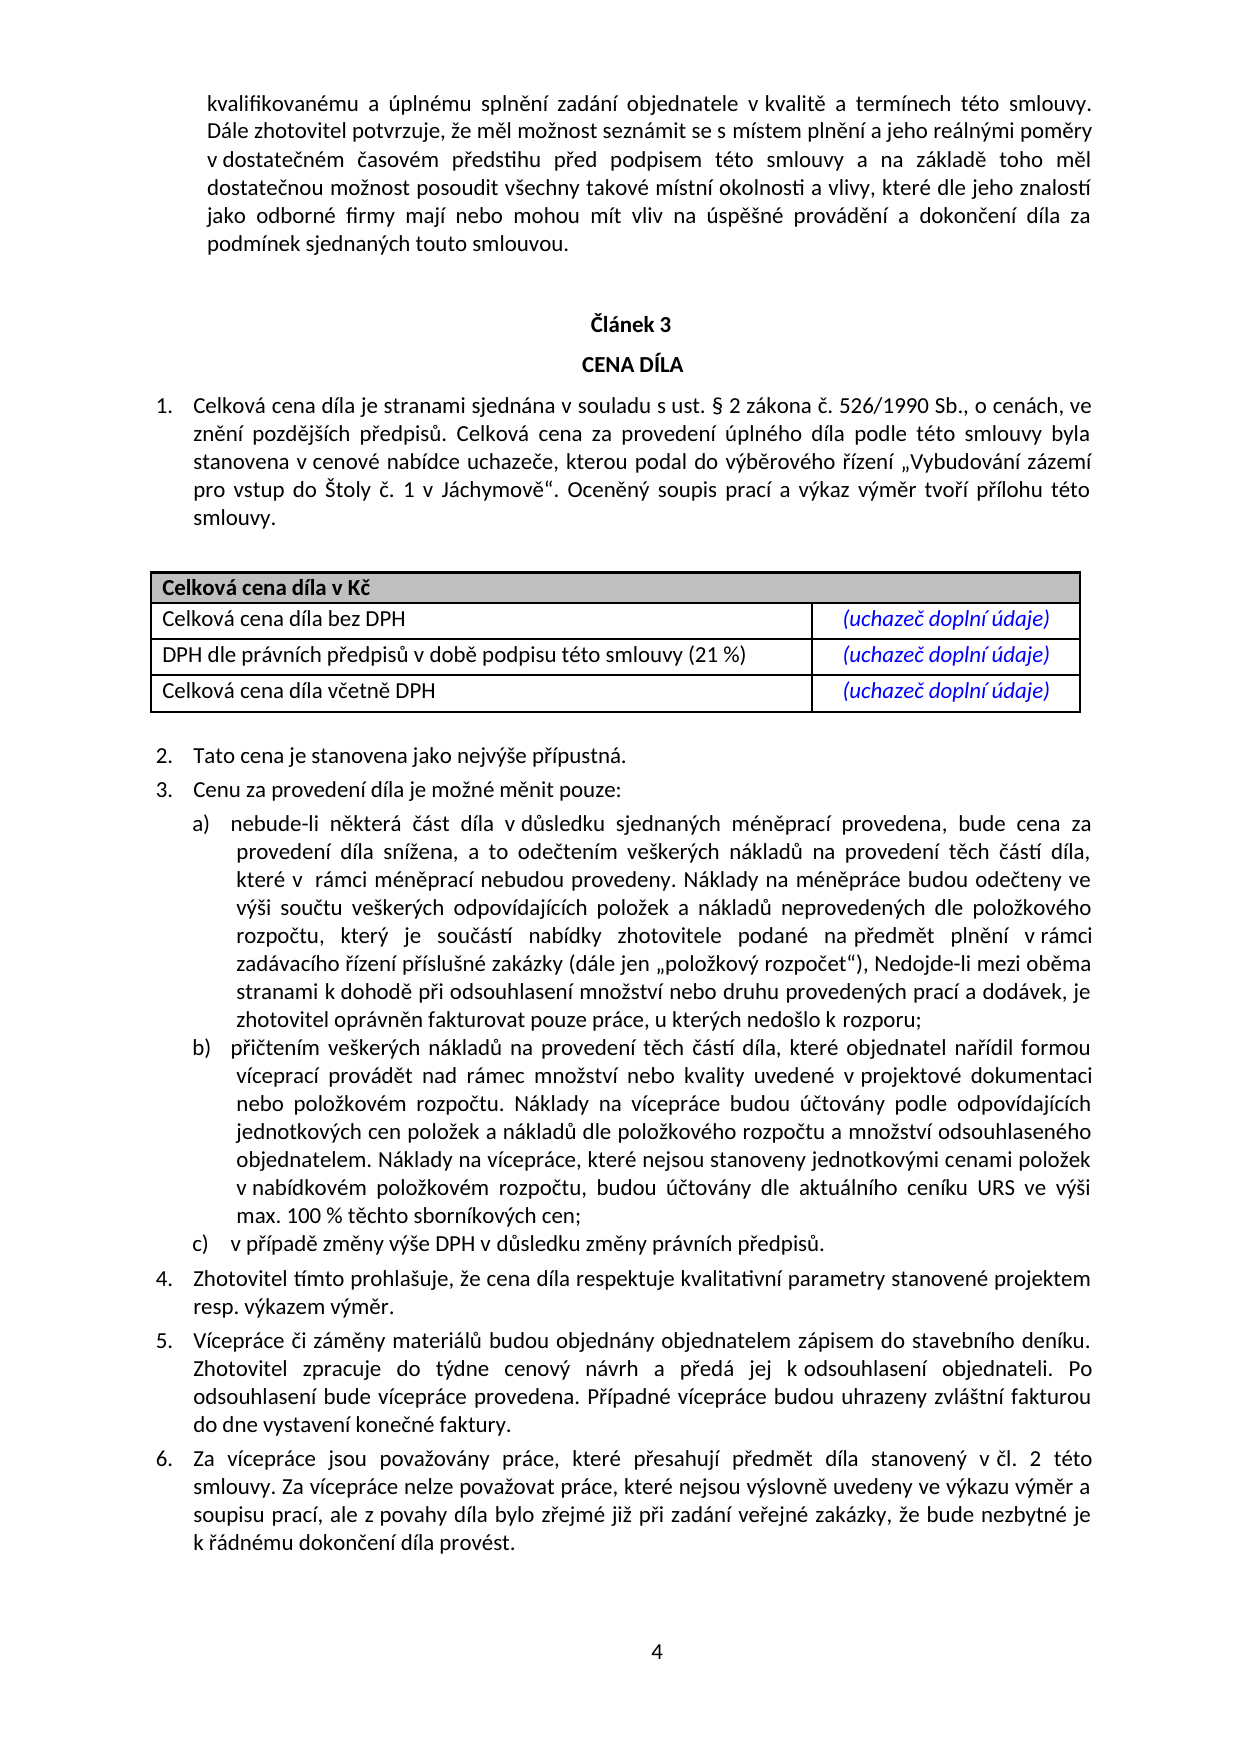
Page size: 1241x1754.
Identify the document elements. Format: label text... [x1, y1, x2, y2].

list Tato cena je stanovena jako nejvýše přípustná. [156, 741, 1093, 769]
list Za vícepráce jsou považovány práce, které přesahují předmět díla stanovený v čl. 2 této smlouvy. Za vícepráce nelze považovat práce, které nejsou výslovně uvedeny ve výkazu výměr a soupisu prací, ale z povahy díla bylo zřejmé již při zadání veřejné zakázky, že bude nezbytné je k řádnému dokončení díla provést. [156, 1444, 1093, 1557]
table_cell (uchazeč doplní údaje) [813, 676, 1079, 711]
list Vícepráce či záměny materiálů budou objednány objednatelem zápisem do stavebního deníku. Zhotovitel zpracuje do týdne cenový návrh a předá jej k odsouhlasení objednateli. Po odsouhlasení bude vícepráce provedena. Případné vícepráce budou uhrazeny zvláštní fakturou do dne vystavení konečné faktury. [156, 1326, 1093, 1438]
list Cenu za provedení díla je možné měnit pouze: [156, 775, 1093, 803]
text Cena díla [162, 350, 1093, 378]
table_cell DPH dle právních předpisů v době podpisu této smlouvy (21 %) [152, 640, 811, 674]
table_cell Celková cena díla bez DPH [152, 604, 811, 638]
list v případě změny výše DPH v důsledku změny právních předpisů. [192, 1229, 1093, 1258]
list nebude-li některá část díla v důsledku sjednaných méněprací provedena, bude cena za provedení díla snížena, a to odečtením veškerých nákladů na provedení těch částí díla, které v rámci méněprací nebudou provedeny. Náklady na méněpráce budou odečteny ve výši součtu veškerých odpovídajících položek a nákladů neprovedených dle položkového rozpočtu, který je součástí nabídky zhotovitele podané na předmět plnění v rámci zadávacího řízení příslušné zakázky (dále jen „položkový rozpočet“), Nedojde-li mezi oběma stranami k dohodě při odsouhlasení množství nebo druhu provedených prací a dodávek, je zhotovitel oprávněn fakturovat pouze práce, u kterých nedošlo k rozporu; [192, 809, 1093, 1033]
subtitle Článek 3 [576, 310, 1093, 338]
table_cell (uchazeč doplní údaje) [813, 604, 1079, 638]
list přičtením veškerých nákladů na provedení těch částí díla, které objednatel nařídil formou víceprací provádět nad rámec množství nebo kvality uvedené v projektové dokumentaci nebo položkovém rozpočtu. Náklady na vícepráce budou účtovány podle odpovídajících jednotkových cen položek a nákladů dle položkového rozpočtu a množství odsouhlaseného objednatelem. Náklady na vícepráce, které nejsou stanoveny jednotkovými cenami položek v nabídkovém položkovém rozpočtu, budou účtovány dle aktuálního ceníku URS ve výši max. 100 % těchto sborníkových cen; [192, 1033, 1093, 1229]
list Zhotovitel tímto prohlašuje, že cena díla respektuje kvalitativní parametry stanovené projektem resp. výkazem výměr. [156, 1264, 1093, 1320]
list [162, 89, 1093, 257]
list Celková cena díla je stranami sjednána v souladu s ust. § 2 zákona č. 526/1990 Sb., o cenách, ve znění pozdějších předpisů. Celková cena za provedení úplného díla podle této smlouvy byla stanovena v cenové nabídce uchazeče, kterou podal do výběrového řízení „Vybudování zázemí pro vstup do Štoly č. 1 v Jáchymově“. Oceněný soupis prací a výkaz výměr tvoří přílohu této smlouvy. [156, 391, 1093, 531]
table_cell (uchazeč doplní údaje) [813, 640, 1079, 674]
table_header Celková cena díla v Kč [152, 574, 1079, 602]
table_cell Celková cena díla včetně DPH [152, 676, 811, 711]
